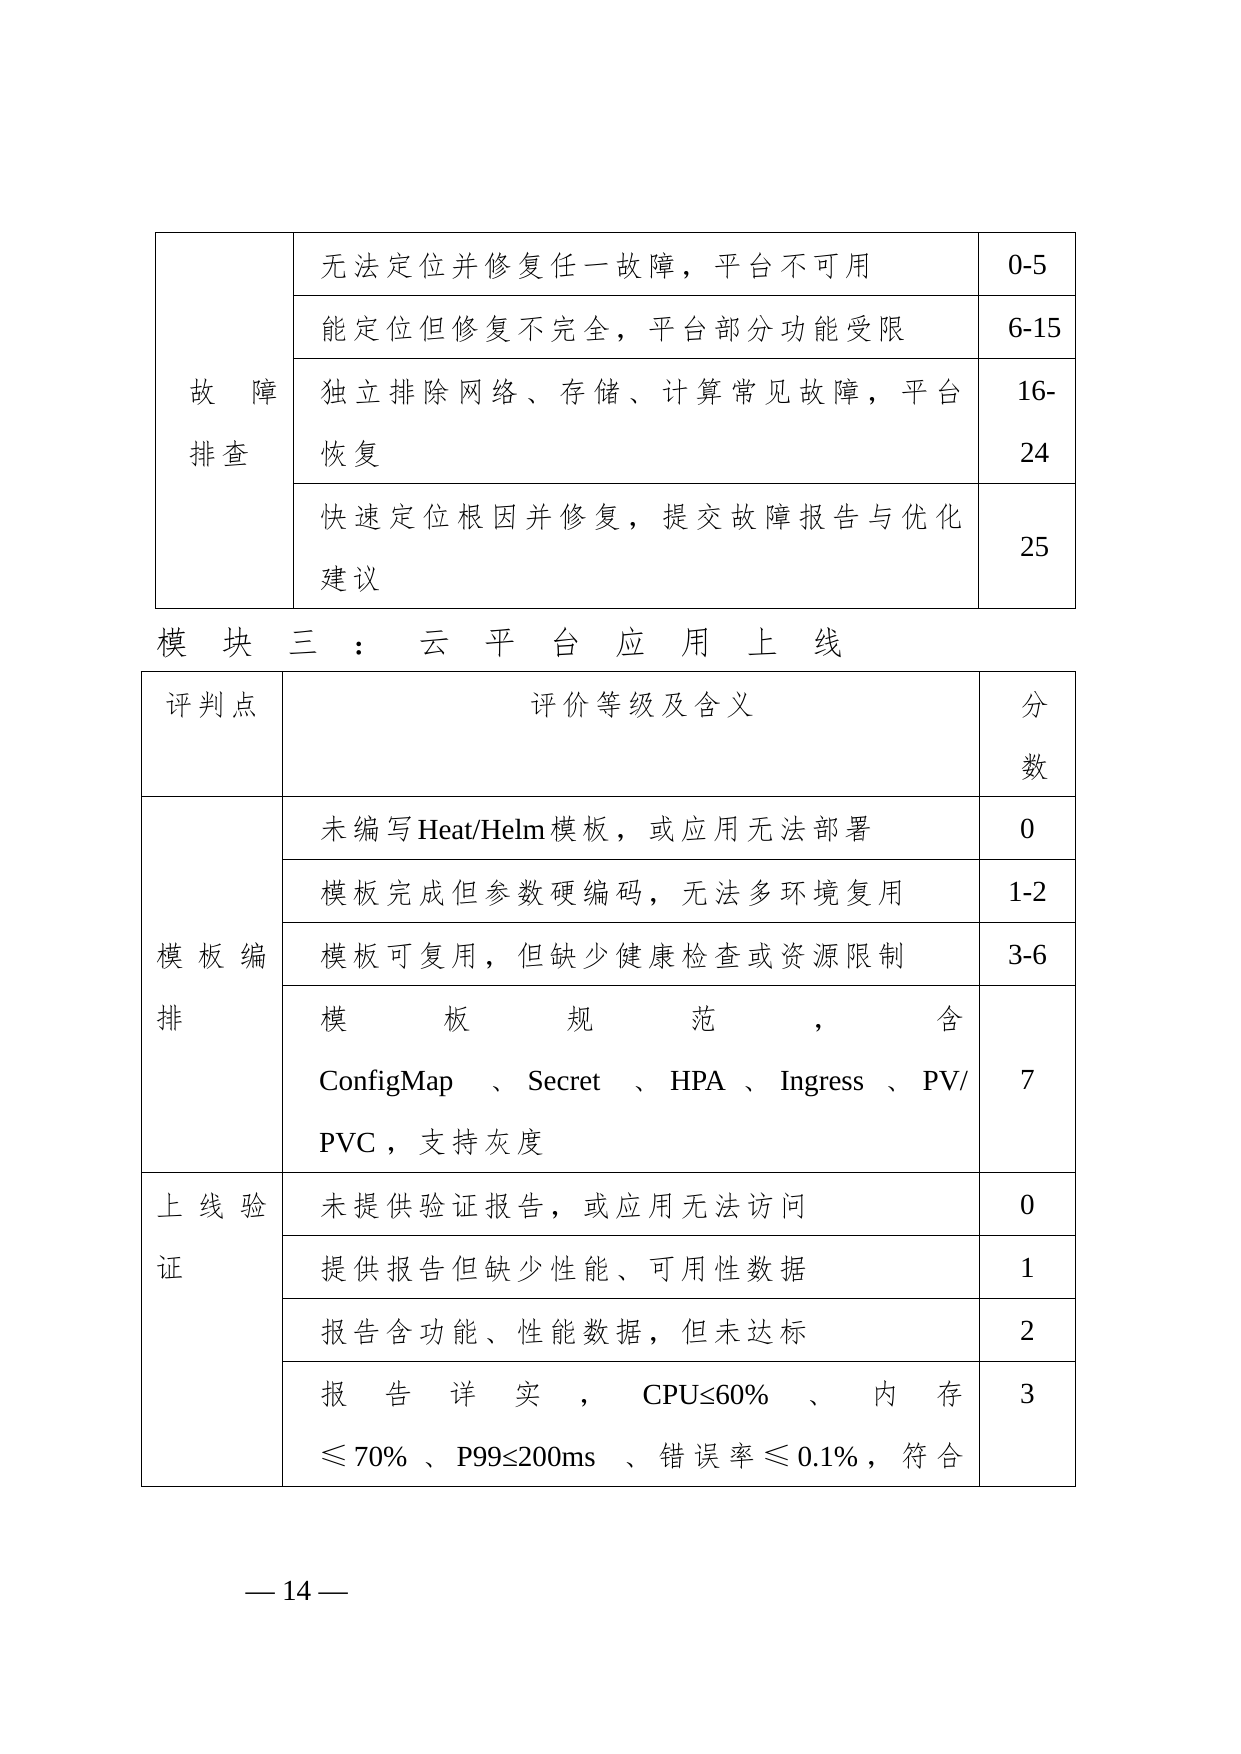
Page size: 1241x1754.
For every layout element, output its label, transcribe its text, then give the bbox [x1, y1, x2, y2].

table_cell 3-6 [980, 923, 1075, 985]
table_cell 模板可复用，但缺少健康检查或资源限制 [283, 923, 979, 985]
table_cell 0 [980, 797, 1075, 859]
table_cell 模板编排 [142, 797, 282, 1172]
table_cell 提供报告但缺少性能、可用性数据 [283, 1236, 979, 1298]
table_header 评价等级及含义 [283, 672, 979, 796]
table_cell 2 [980, 1299, 1075, 1361]
table_cell 快速定位根因并修复，提交故障报告与优化建议 [294, 484, 978, 608]
table_cell 报告含功能、性能数据，但未达标 [283, 1299, 979, 1361]
table_cell 7 [980, 986, 1075, 1172]
text 模块三：云平台应用上线 [155, 609, 1073, 671]
table_cell 上线验证 [142, 1173, 282, 1486]
table_cell 独立排除网络、存储、计算常见故障，平台恢复 [294, 359, 978, 483]
table_cell 0 [980, 1173, 1075, 1235]
table_header 分数 [980, 672, 1075, 796]
table_cell 未提供验证报告，或应用无法访问 [283, 1173, 979, 1235]
table_cell 25 [979, 484, 1075, 608]
table_cell 模板完成但参数硬编码，无法多环境复用 [283, 860, 979, 922]
table_cell 6-15 [979, 296, 1075, 358]
table_cell 报告详实，CPU≤60%、内存≤70%、P99≤200ms、错误率≤0.1%，符合SLA [283, 1362, 979, 1486]
table_cell 能定位但修复不完全，平台部分功能受限 [294, 296, 978, 358]
table_cell 模板规范，含ConfigMap、Secret、HPA、Ingress、PV/PVC，支持灰度 [283, 986, 979, 1172]
table_cell 1-2 [980, 860, 1075, 922]
table_cell 16-24 [979, 359, 1075, 483]
table_cell 故障排查 [156, 233, 293, 608]
table_cell 无法定位并修复任一故障，平台不可用 [294, 233, 978, 295]
table_cell 1 [980, 1236, 1075, 1298]
table_header 评判点 [142, 672, 282, 796]
table_cell 未编写Heat/Helm模板，或应用无法部署 [283, 797, 979, 859]
table_cell 0-5 [979, 233, 1075, 295]
table_cell 3 [980, 1362, 1075, 1486]
